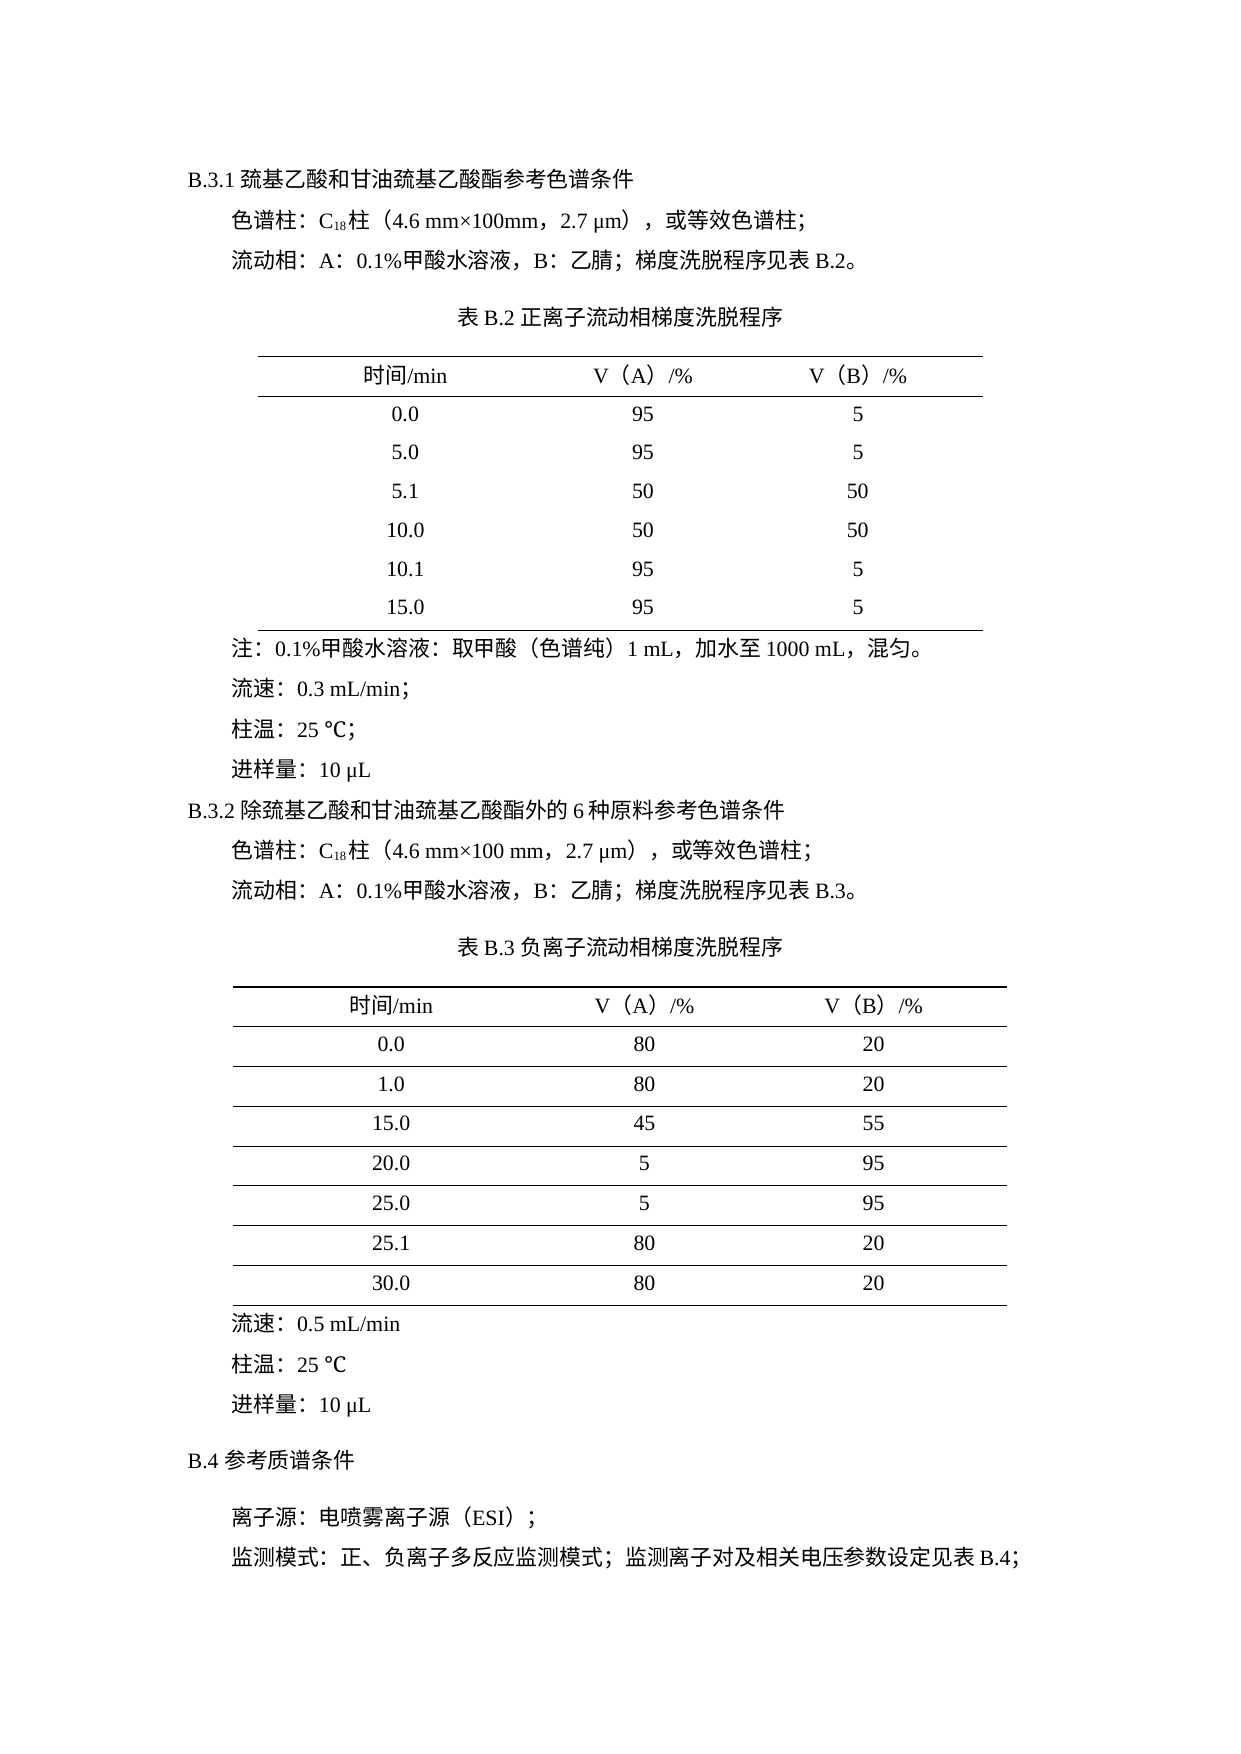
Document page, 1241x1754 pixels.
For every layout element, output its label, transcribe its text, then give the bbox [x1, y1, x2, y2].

text 色谱柱：C18柱（4.6 mm×100 mm，2.7 μm），或等效色谱柱； [187, 833, 1053, 865]
table_cell 95 [553, 436, 732, 474]
table_cell 15.0 [233, 1107, 548, 1146]
table_cell 20 [740, 1027, 1007, 1066]
table_cell 1.0 [233, 1067, 548, 1106]
text 流速：0.3 mL/min； [187, 671, 1053, 703]
table_header 时间/min [258, 357, 553, 396]
table_cell 5 [733, 552, 983, 591]
table_cell 5 [549, 1186, 740, 1225]
table_cell 5.0 [258, 436, 553, 474]
table_cell 15.0 [258, 591, 553, 629]
text 流动相：A：0.1%甲酸水溶液，B：乙腈；梯度洗脱程序见表B.2。 [187, 243, 1053, 275]
table_cell 95 [553, 397, 732, 436]
text 进样量：10 μL [187, 752, 1053, 784]
table_cell 10.1 [258, 552, 553, 591]
text 流动相：A：0.1%甲酸水溶液，B：乙腈；梯度洗脱程序见表B.3。 [187, 873, 1053, 906]
text 流速：0.5 mL/min [187, 1306, 1053, 1338]
table_cell 5 [733, 436, 983, 474]
table_cell 20 [740, 1067, 1007, 1106]
table_cell 0.0 [233, 1027, 548, 1066]
table_cell 0.0 [258, 397, 553, 436]
table_cell 5 [733, 591, 983, 629]
text 柱温：25 ℃； [187, 711, 1053, 744]
table_cell 20.0 [233, 1147, 548, 1185]
text 表B.2 正离子流动相梯度洗脱程序 [187, 299, 1053, 332]
text B.3.1 巯基乙酸和甘油巯基乙酸酯参考色谱条件 [187, 162, 1053, 194]
table_cell 95 [740, 1186, 1007, 1225]
table_cell 50 [553, 475, 732, 513]
text 色谱柱：C18柱（4.6 mm×100mm，2.7 μm），或等效色谱柱； [187, 202, 1053, 235]
text B.4 参考质谱条件 [187, 1443, 1053, 1475]
text 离子源：电喷雾离子源（ESI）； [187, 1499, 1053, 1532]
table_cell 80 [549, 1226, 740, 1265]
table_cell 95 [740, 1147, 1007, 1185]
table_cell 50 [553, 513, 732, 552]
table_header V（A）/% [549, 988, 740, 1026]
table_header V（B）/% [733, 357, 983, 396]
text 进样量：10 μL [187, 1387, 1053, 1419]
table_cell 95 [553, 552, 732, 591]
table_header V（B）/% [740, 988, 1007, 1026]
table_cell 30.0 [233, 1266, 548, 1305]
table_cell 80 [549, 1266, 740, 1305]
table_cell 45 [549, 1107, 740, 1146]
text B.3.2 除巯基乙酸和甘油巯基乙酸酯外的6种原料参考色谱条件 [187, 792, 1053, 825]
table_cell 50 [733, 475, 983, 513]
text 表B.3 负离子流动相梯度洗脱程序 [187, 930, 1053, 962]
table_header 时间/min [233, 988, 548, 1026]
table_cell 80 [549, 1027, 740, 1066]
text 注：0.1%甲酸水溶液：取甲酸（色谱纯）1 mL，加水至1000 mL，混匀。 [187, 631, 1053, 663]
table_cell 80 [549, 1067, 740, 1106]
table_cell 25.0 [233, 1186, 548, 1225]
table_header V（A）/% [553, 357, 732, 396]
table_cell 5 [733, 397, 983, 436]
text 监测模式：正、负离子多反应监测模式；监测离子对及相关电压参数设定见表B.4； [187, 1539, 1053, 1572]
text 柱温：25 ℃ [187, 1346, 1053, 1379]
table_cell 5.1 [258, 475, 553, 513]
table_cell 5 [549, 1147, 740, 1185]
table_cell 20 [740, 1226, 1007, 1265]
table_cell 10.0 [258, 513, 553, 552]
table_cell 55 [740, 1107, 1007, 1146]
table_cell 25.1 [233, 1226, 548, 1265]
table_cell 95 [553, 591, 732, 629]
table_cell 20 [740, 1266, 1007, 1305]
table_cell 50 [733, 513, 983, 552]
